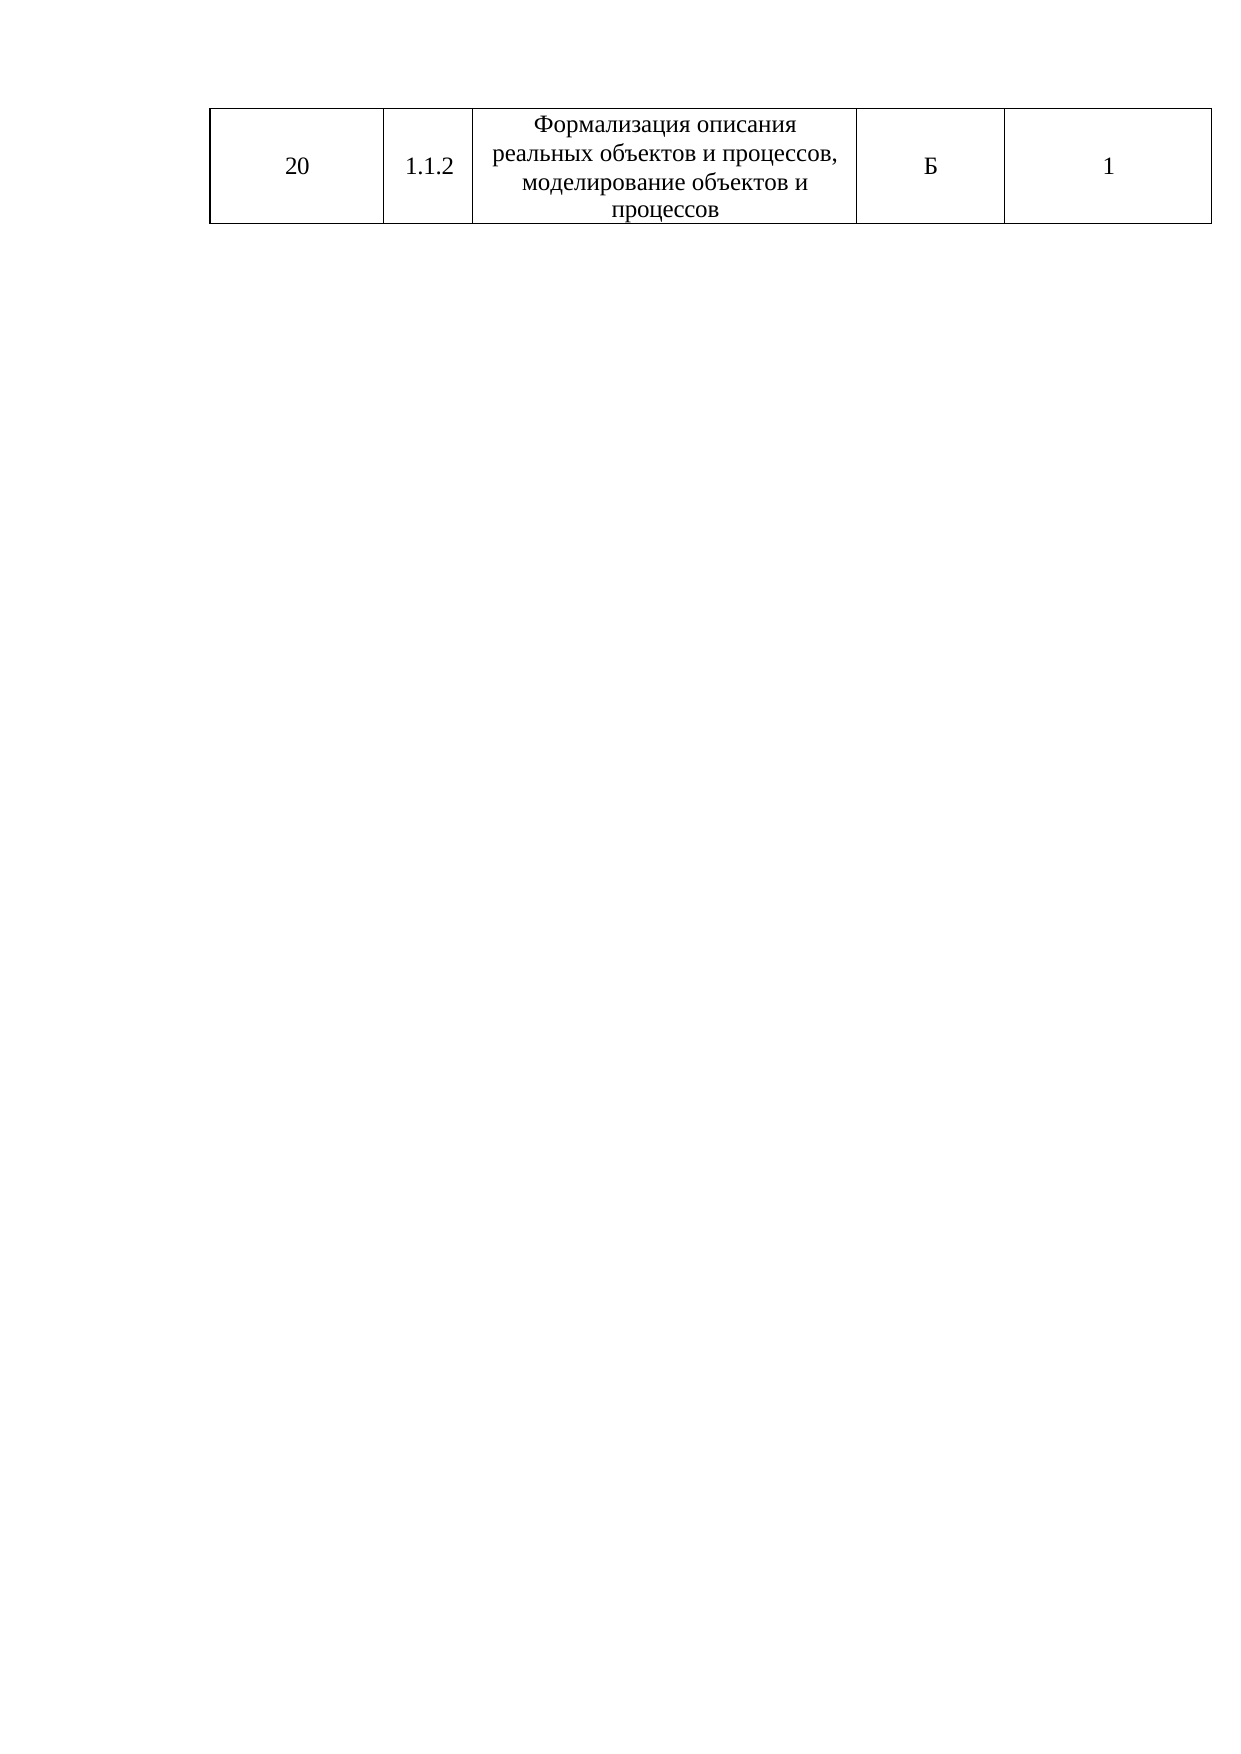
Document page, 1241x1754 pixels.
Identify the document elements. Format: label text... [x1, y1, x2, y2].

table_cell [473, 109, 856, 223]
table_cell 1 [1005, 109, 1211, 223]
table_cell 1.1.2 [384, 109, 472, 223]
table_cell 20 [211, 109, 383, 223]
table_cell Б [857, 109, 1004, 223]
